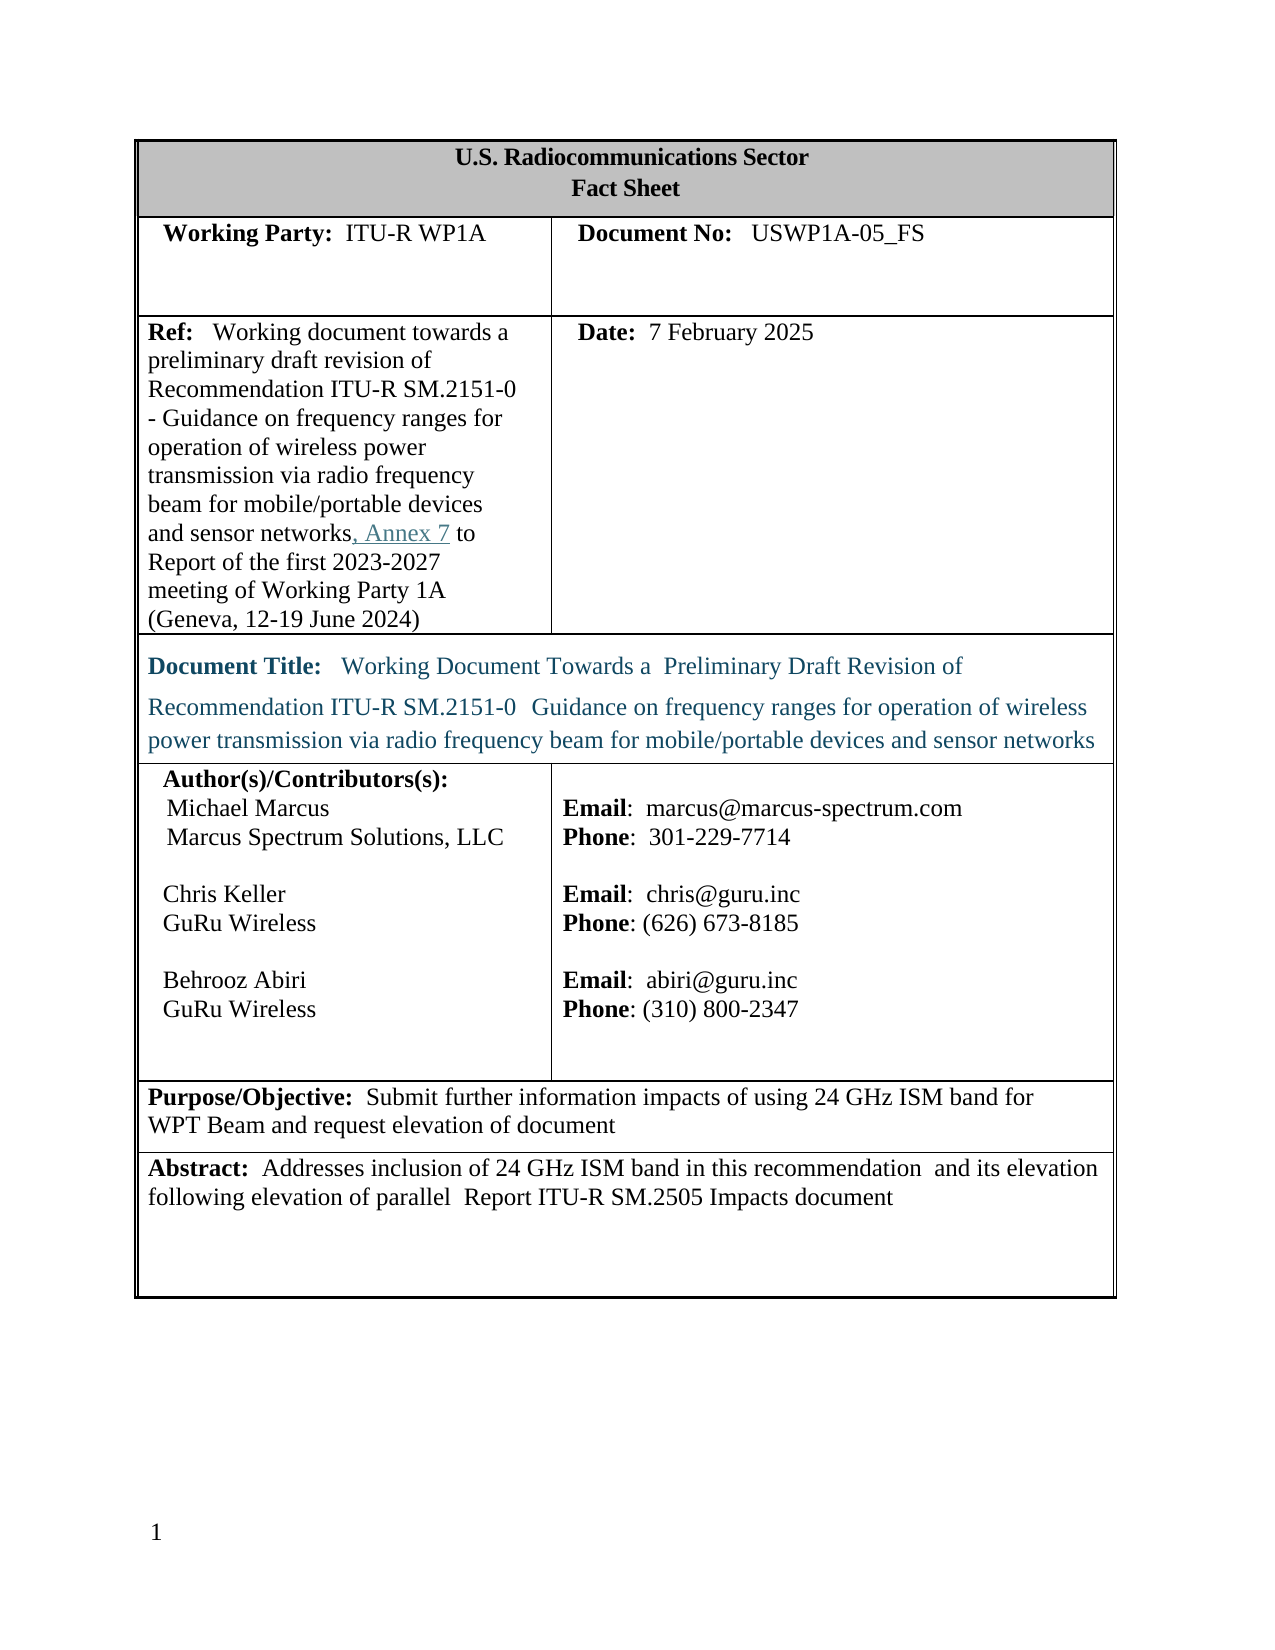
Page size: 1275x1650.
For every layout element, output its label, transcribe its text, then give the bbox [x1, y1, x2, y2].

table_header U.S. Radiocommunications Sector Fact Sheet [139, 142, 1113, 216]
table_cell Document Title: Working Document Towards a Preliminary Draft Revision of Recommendation ITU-R SM.2151-0 Guidance on frequency ranges for operation of wireless power transmission via radio frequency beam for mobile/portable devices and sensor networks [139, 635, 1113, 762]
table_cell Email: marcus@marcus-spectrum.com Phone: 301-229-7714 Email: chris@guru.inc Phone: (626) 673-8185‬ Email: abiri@guru.inc Phone: (310) 800-2347‬‬ [552, 764, 1113, 1080]
table_cell Document No: USWP1A-05_FS [552, 218, 1113, 315]
table_cell Working Party: ITU-R WP1A [139, 218, 551, 315]
table_cell Author(s)/Contributors(s): Michael Marcus Marcus Spectrum Solutions, LLC Chris Keller GuRu Wireless Behrooz Abiri GuRu Wireless [139, 764, 551, 1080]
table_cell Ref: Working document towards a preliminary draft revision of Recommendation ITU-R SM.2151-0 - Guidance on frequency ranges for operation of wireless power transmission via radio frequency beam for mobile/portable devices and sensor networks, Annex 7 to Report of the first 2023-2027 meeting of Working Party 1A (Geneva, 12-19 June 2024) [139, 317, 551, 633]
table_cell Purpose/Objective: Submit further information impacts of using 24 GHz ISM band for WPT Beam and request elevation of document [139, 1082, 1113, 1152]
table_cell Date: 7 February 2025 [552, 317, 1113, 633]
table_cell Abstract: Addresses inclusion of 24 GHz ISM band in this recommendation and its elevation following elevation of parallel Report ITU-R SM.2505 Impacts document [139, 1153, 1113, 1296]
